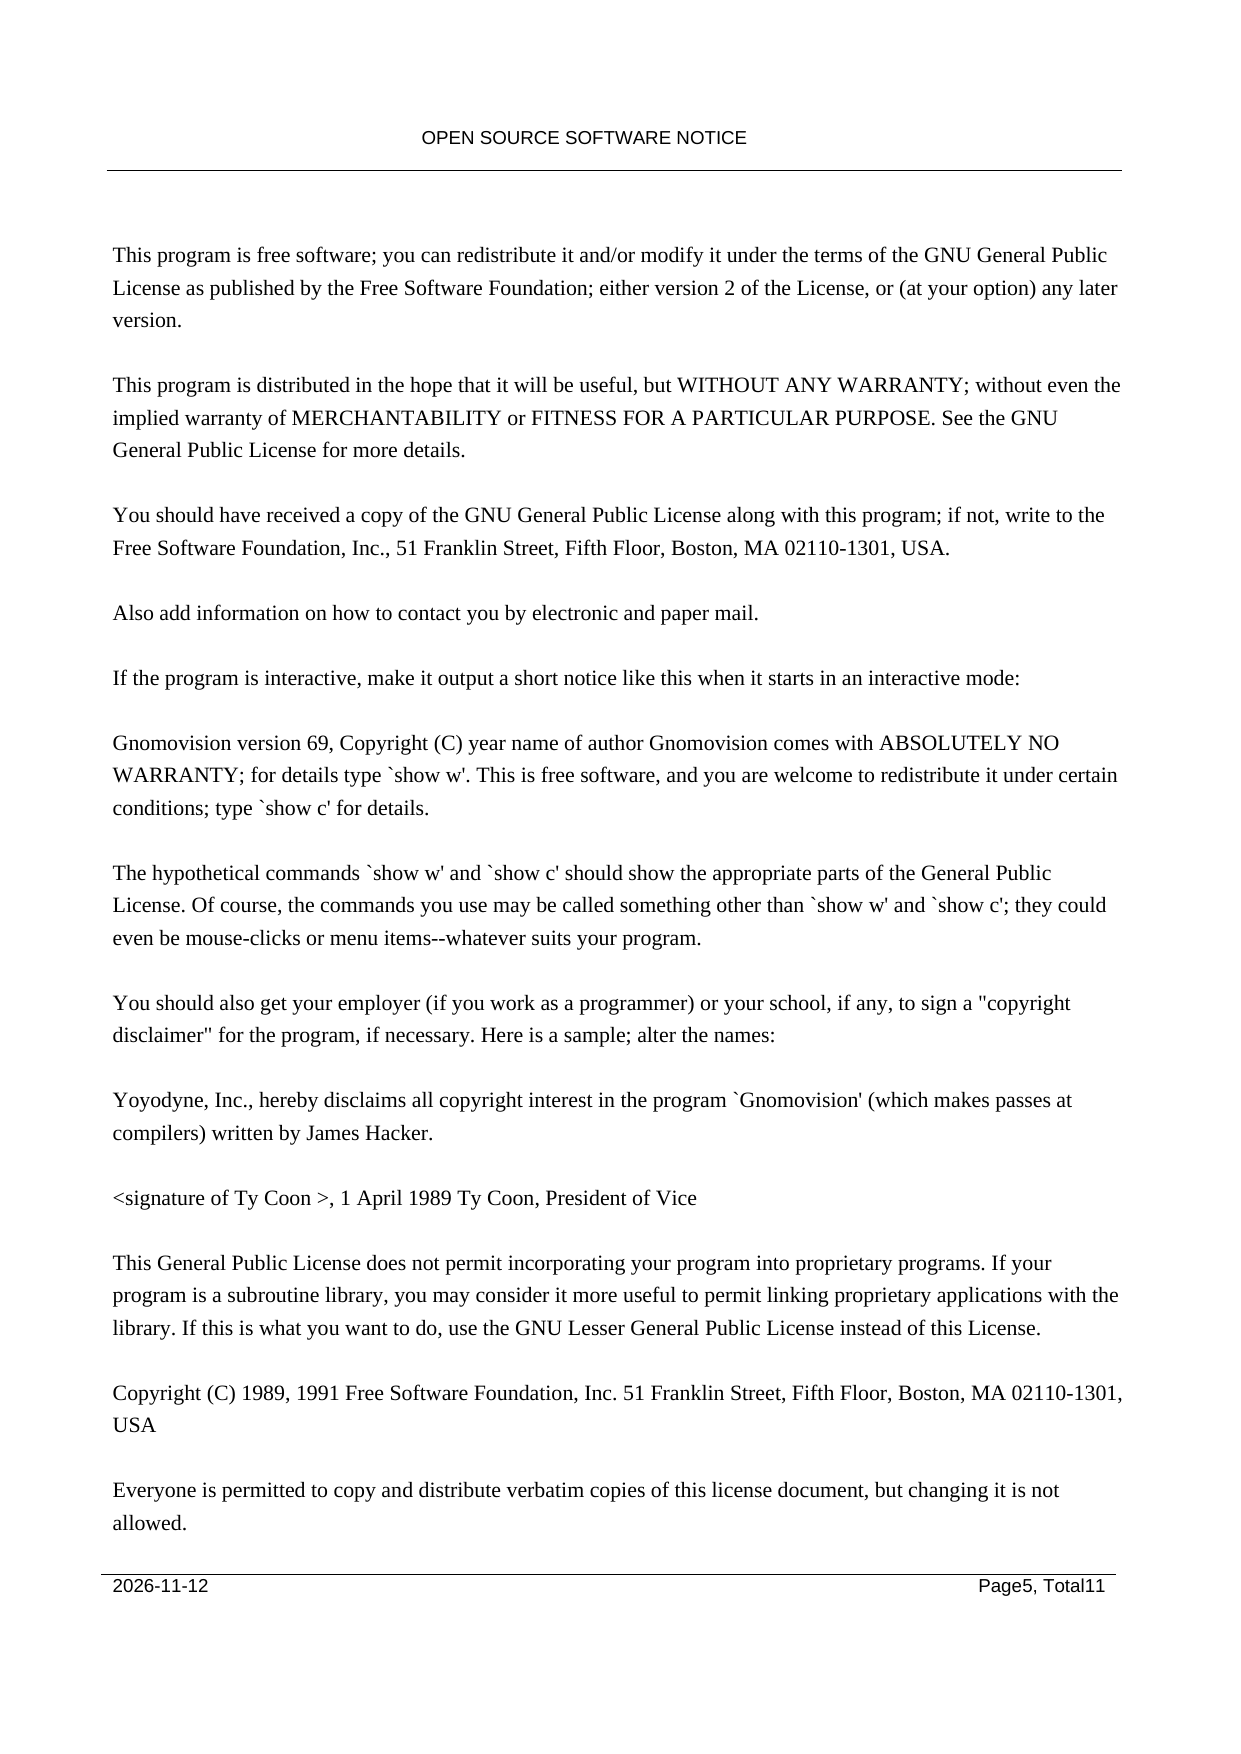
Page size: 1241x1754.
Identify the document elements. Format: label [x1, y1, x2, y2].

text [112, 206, 1128, 1539]
